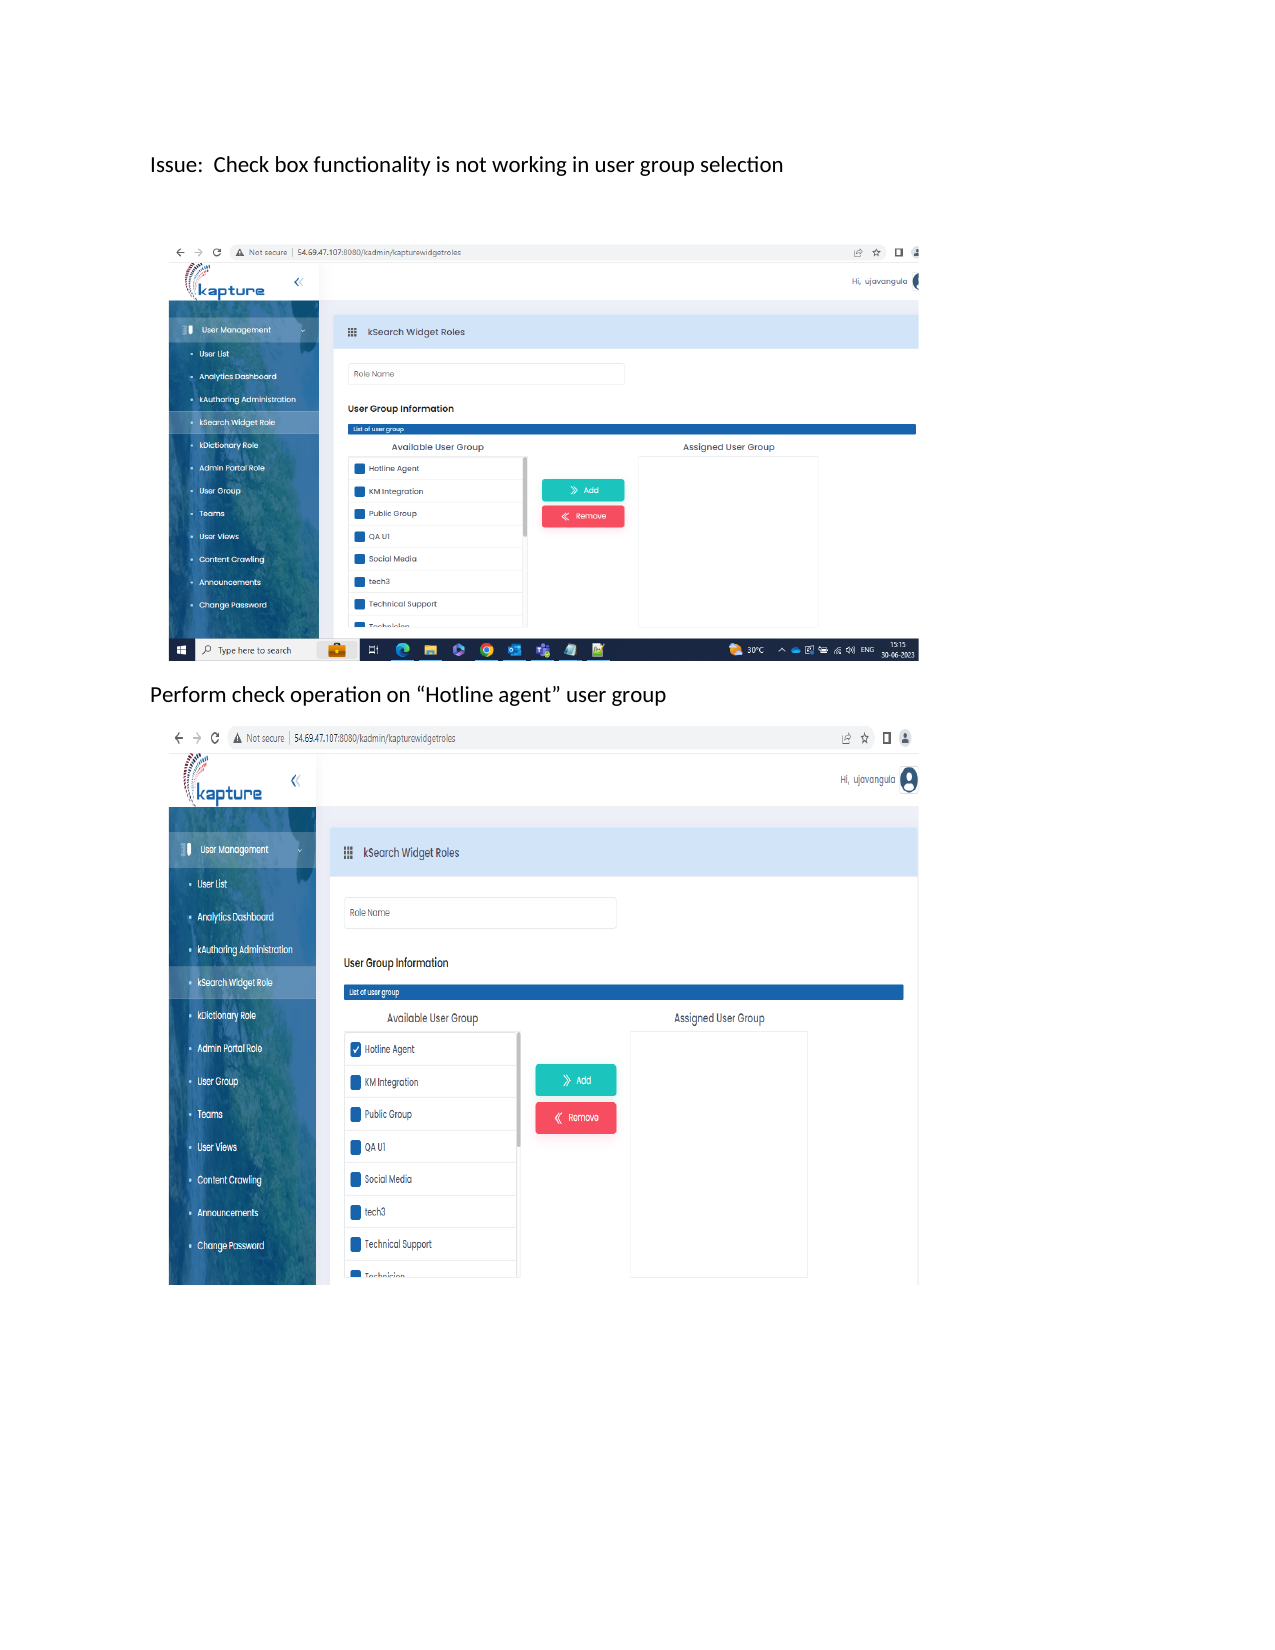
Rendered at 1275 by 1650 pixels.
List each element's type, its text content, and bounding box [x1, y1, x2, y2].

text Perform check operation on “Hotline agent” user group [150, 680, 1125, 708]
text Issue: Check box functionality is not working in user group selection [150, 150, 1125, 178]
